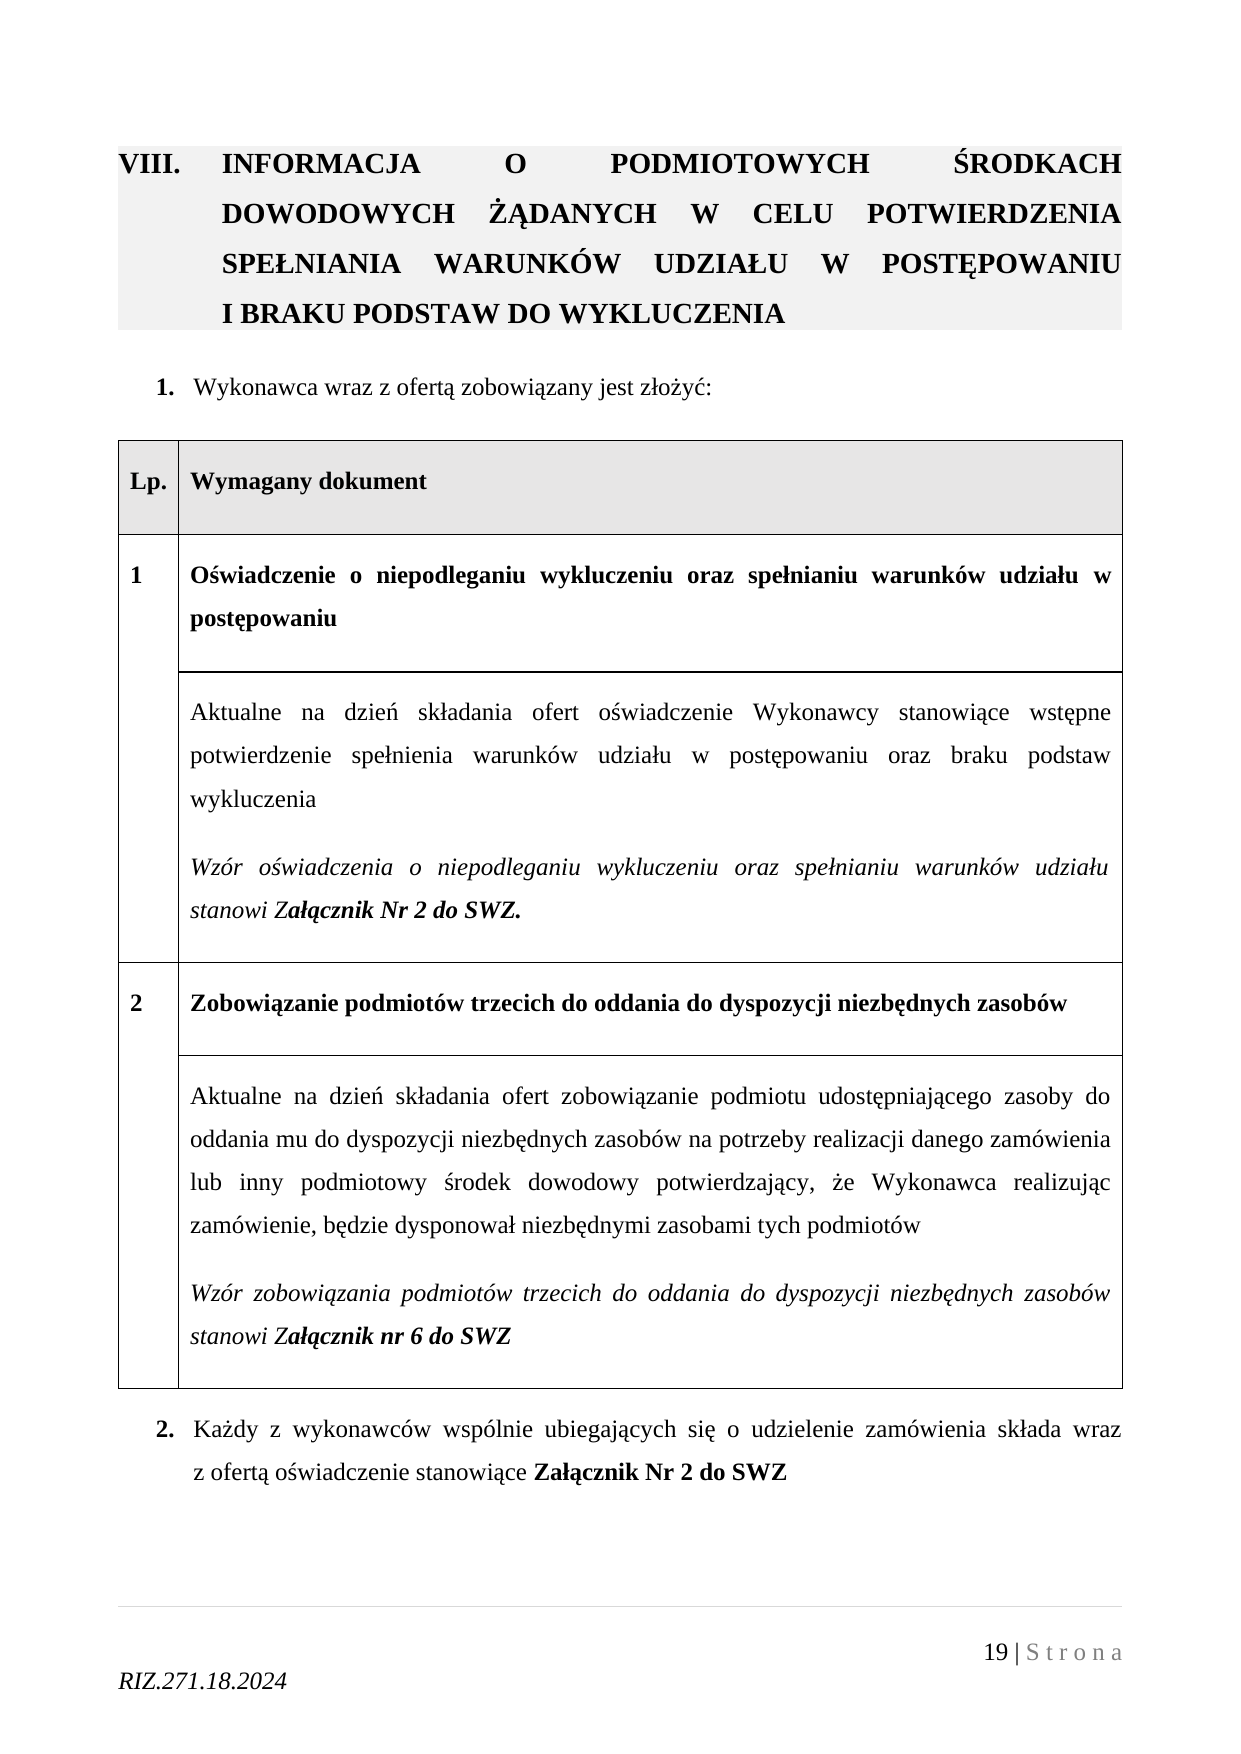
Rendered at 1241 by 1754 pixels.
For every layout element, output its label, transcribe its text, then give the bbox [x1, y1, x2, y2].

table_cell 1 [119, 535, 178, 962]
table_cell Aktualne na dzień składania ofert zobowiązanie podmiotu udostępniającego zasoby do oddania mu do dyspozycji niezbędnych zasobów na potrzeby realizacji danego zamówienia lub inny podmiotowy środek dowodowy potwierdzający, że Wykonawca realizując zamówienie, będzie dysponował niezbędnymi zasobami tych podmiotów Wzór zobowiązania podmiotów trzecich do oddania do dyspozycji niezbędnych zasobów stanowi Załącznik nr 6 do SWZ [179, 1056, 1122, 1388]
table_cell Zobowiązanie podmiotów trzecich do oddania do dyspozycji niezbędnych zasobów [179, 963, 1122, 1055]
table_cell Aktualne na dzień składania ofert oświadczenie Wykonawcy stanowiące wstępne potwierdzenie spełnienia warunków udziału w postępowaniu oraz braku podstaw wykluczenia Wzór oświadczenia o niepodleganiu wykluczeniu oraz spełnianiu warunków udziału stanowi Załącznik Nr 2 do SWZ. [179, 673, 1122, 962]
table_cell Oświadczenie o niepodleganiu wykluczeniu oraz spełnianiu warunków udziału w postępowaniu [179, 535, 1122, 671]
table_header Lp. [119, 441, 178, 534]
list Każdy z wykonawców wspólnie ubiegających się o udzielenie zamówienia składa wraz z ofertą oświadczenie stanowiące Załącznik Nr 2 do SWZ [156, 1414, 1122, 1486]
table_header Wymagany dokument [179, 441, 1122, 534]
subtitle INFORMACJA O PODMIOTOWYCH ŚRODKACH DOWODOWYCH ŻĄDANYCH W CELU POTWIERDZENIA SPEŁNIANIA WARUNKÓW UDZIAŁU W POSTĘPOWANIU I BRAKU PODSTAW DO WYKLUCZENIA [118, 146, 1122, 330]
table_cell 2 [119, 963, 178, 1388]
list Wykonawca wraz z ofertą zobowiązany jest złożyć: [156, 372, 1122, 401]
